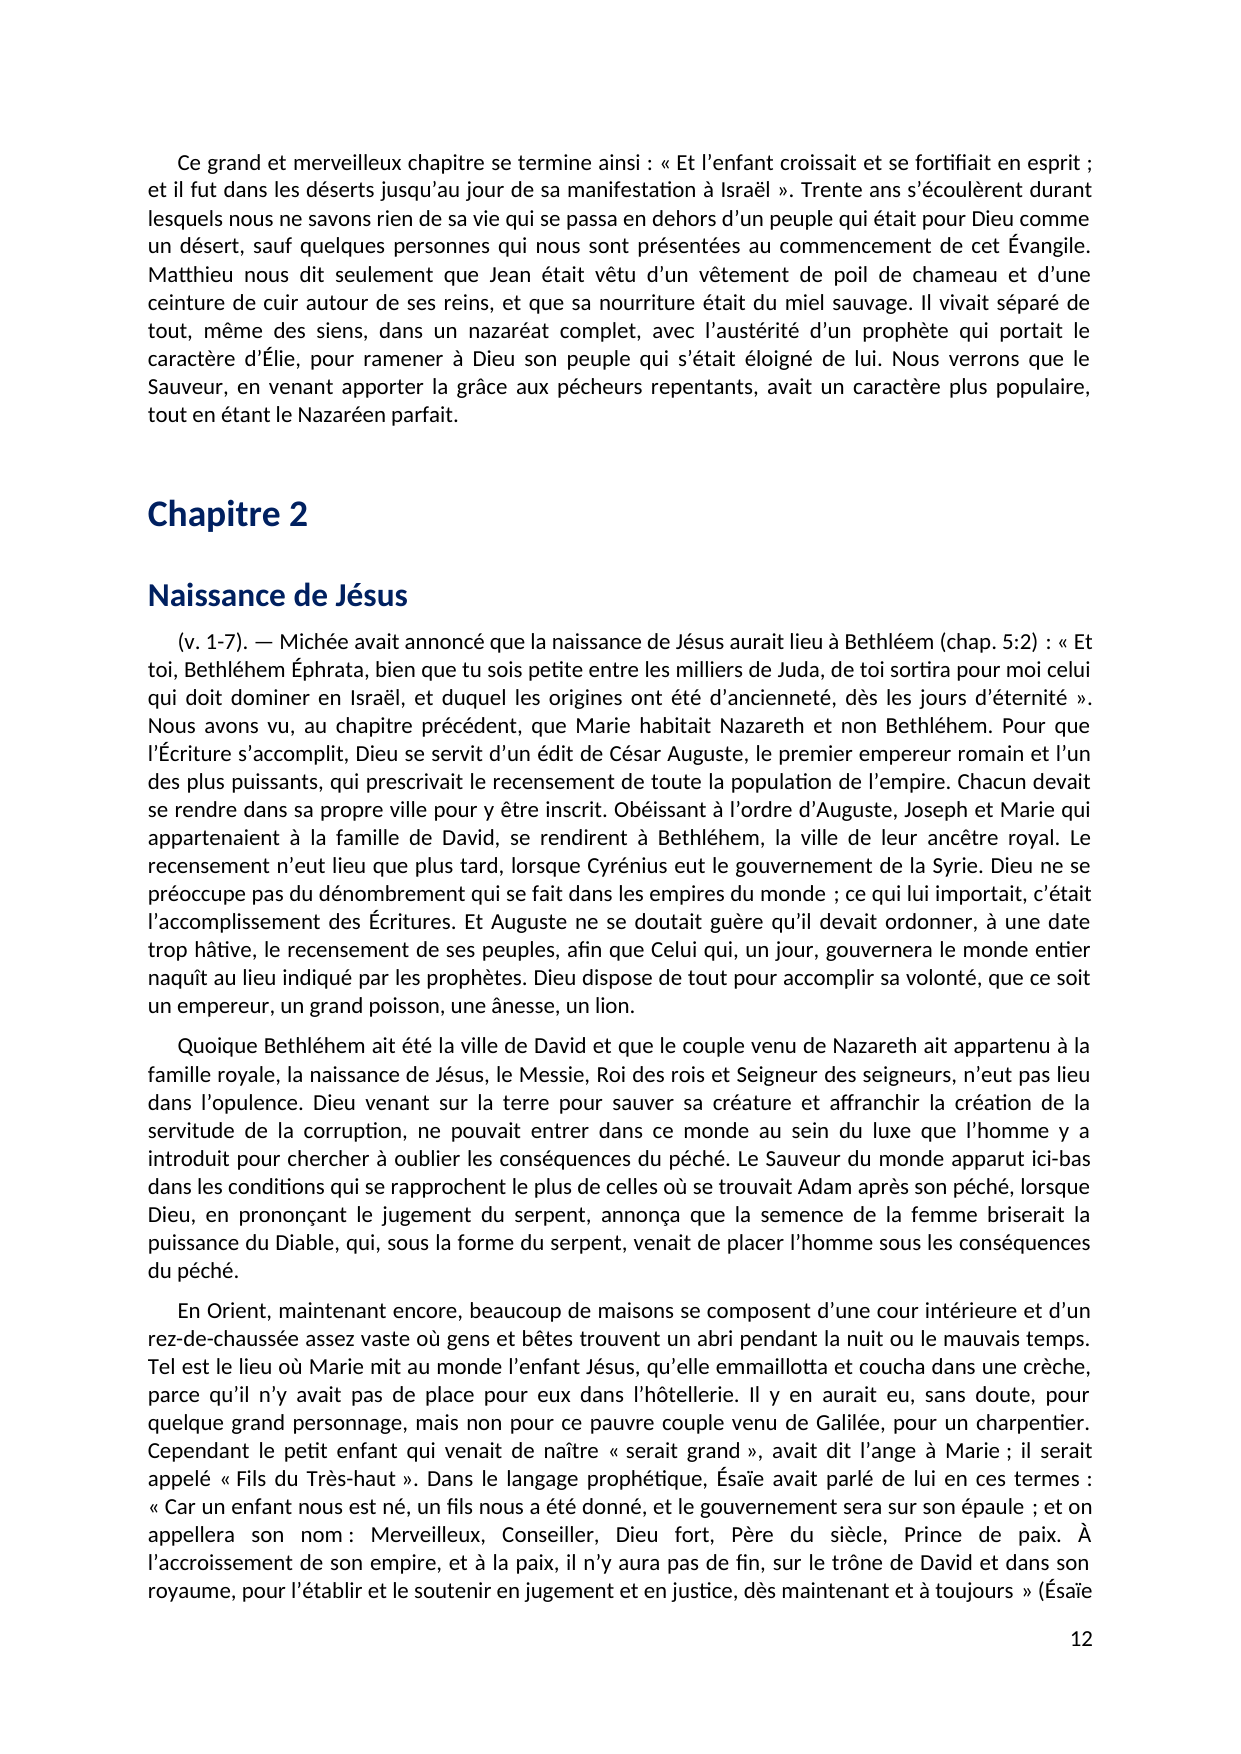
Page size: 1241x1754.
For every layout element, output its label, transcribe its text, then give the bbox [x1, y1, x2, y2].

text Ce grand et merveilleux chapitre se termine ainsi : « Et l’enfant croissait et se fortifiait en esprit ; et il fut dans les déserts jusqu’au jour de sa manifestation à Israël ». Trente ans s’écoulèrent durant lesquels nous ne savons rien de sa vie qui se passa en dehors d’un peuple qui était pour Dieu comme un désert, sauf quelques personnes qui nous sont présentées au commencement de cet Évangile. Matthieu nous dit seulement que Jean était vêtu d’un vêtement de poil de chameau et d’une ceinture de cuir autour de ses reins, et que sa nourriture était du miel sauvage. Il vivait séparé de tout, même des siens, dans un nazaréat complet, avec l’austérité d’un prophète qui portait le caractère d’Élie, pour ramener à Dieu son peuple qui s’était éloigné de lui. Nous verrons que le Sauveur, en venant apporter la grâce aux pécheurs repentants, avait un caractère plus populaire, tout en étant le Nazaréen parfait. [148, 148, 1093, 428]
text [148, 1296, 1093, 1604]
subtitle Naissance de Jésus [148, 574, 1093, 614]
text (v. 1-7). — Michée avait annoncé que la naissance de Jésus aurait lieu à Bethléem (chap. 5:2) : « Et toi, Bethléhem Éphrata, bien que tu sois petite entre les milliers de Juda, de toi sortira pour moi celui qui doit dominer en Israël, et duquel les origines ont été d’ancienneté, dès les jours d’éternité ». Nous avons vu, au chapitre précédent, que Marie habitait Nazareth et non Bethléhem. Pour que l’Écriture s’accomplit, Dieu se servit d’un édit de César Auguste, le premier empereur romain et l’un des plus puissants, qui prescrivait le recensement de toute la population de l’empire. Chacun devait se rendre dans sa propre ville pour y être inscrit. Obéissant à l’ordre d’Auguste, Joseph et Marie qui appartenaient à la famille de David, se rendirent à Bethléhem, la ville de leur ancêtre royal. Le recensement n’eut lieu que plus tard, lorsque Cyrénius eut le gouvernement de la Syrie. Dieu ne se préoccupe pas du dénombrement qui se fait dans les empires du monde ; ce qui lui importait, c’était l’accomplissement des Écritures. Et Auguste ne se doutait guère qu’il devait ordonner, à une date trop hâtive, le recensement de ses peuples, afin que Celui qui, un jour, gouvernera le monde entier naquît au lieu indiqué par les prophètes. Dieu dispose de tout pour accomplir sa volonté, que ce soit un empereur, un grand poisson, une ânesse, un lion. [148, 627, 1093, 1019]
subtitle Chapitre 2 [148, 490, 1093, 536]
text Quoique Bethléhem ait été la ville de David et que le couple venu de Nazareth ait appartenu à la famille royale, la naissance de Jésus, le Messie, Roi des rois et Seigneur des seigneurs, n’eut pas lieu dans l’opulence. Dieu venant sur la terre pour sauver sa créature et affranchir la création de la servitude de la corruption, ne pouvait entrer dans ce monde au sein du luxe que l’homme y a introduit pour chercher à oublier les conséquences du péché. Le Sauveur du monde apparut ici-bas dans les conditions qui se rapprochent le plus de celles où se trouvait Adam après son péché, lorsque Dieu, en prononçant le jugement du serpent, annonça que la semence de la femme briserait la puissance du Diable, qui, sous la forme du serpent, venait de placer l’homme sous les conséquences du péché. [148, 1032, 1093, 1284]
